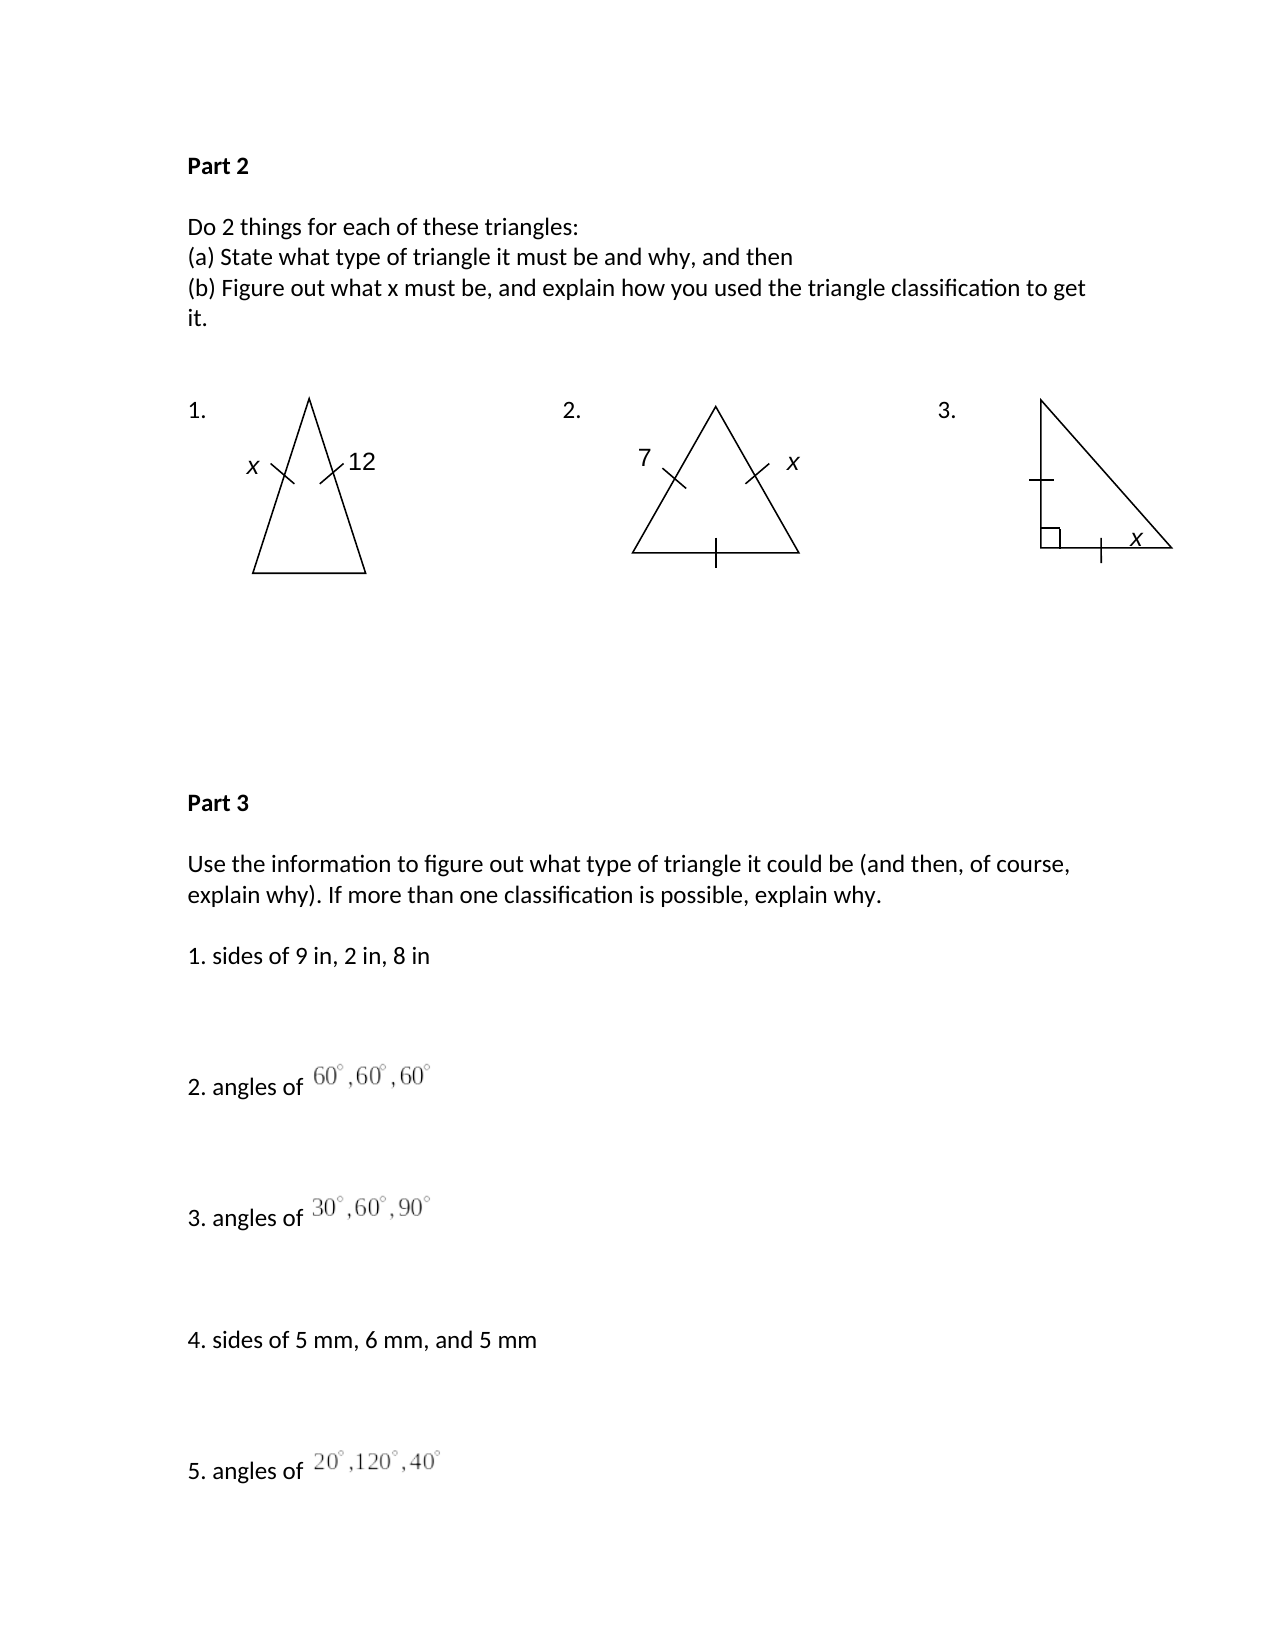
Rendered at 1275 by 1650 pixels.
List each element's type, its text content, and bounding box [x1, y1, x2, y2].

text 5. angles of [187, 1446, 1087, 1486]
text Part 3 [187, 787, 1087, 818]
text 1. sides of 9 in, 2 in, 8 in [187, 940, 1087, 971]
text (a) State what type of triangle it must be and why, and then [187, 242, 1087, 272]
text 3. angles of [187, 1193, 1087, 1233]
text (b) Figure out what x must be, and explain how you used the triangle classification to get it. [187, 272, 1087, 333]
text Part 2 [187, 150, 1087, 181]
text Use the information to figure out what type of triangle it could be (and then, of course, explain why). If more than one classification is possible, explain why. [187, 848, 1087, 909]
text Do 2 things for each of these triangles: [187, 211, 1087, 242]
text 4. sides of 5 mm, 6 mm, and 5 mm [187, 1324, 1087, 1355]
text 1. 2. 3. [187, 394, 1087, 425]
text 2. angles of [187, 1062, 1087, 1102]
